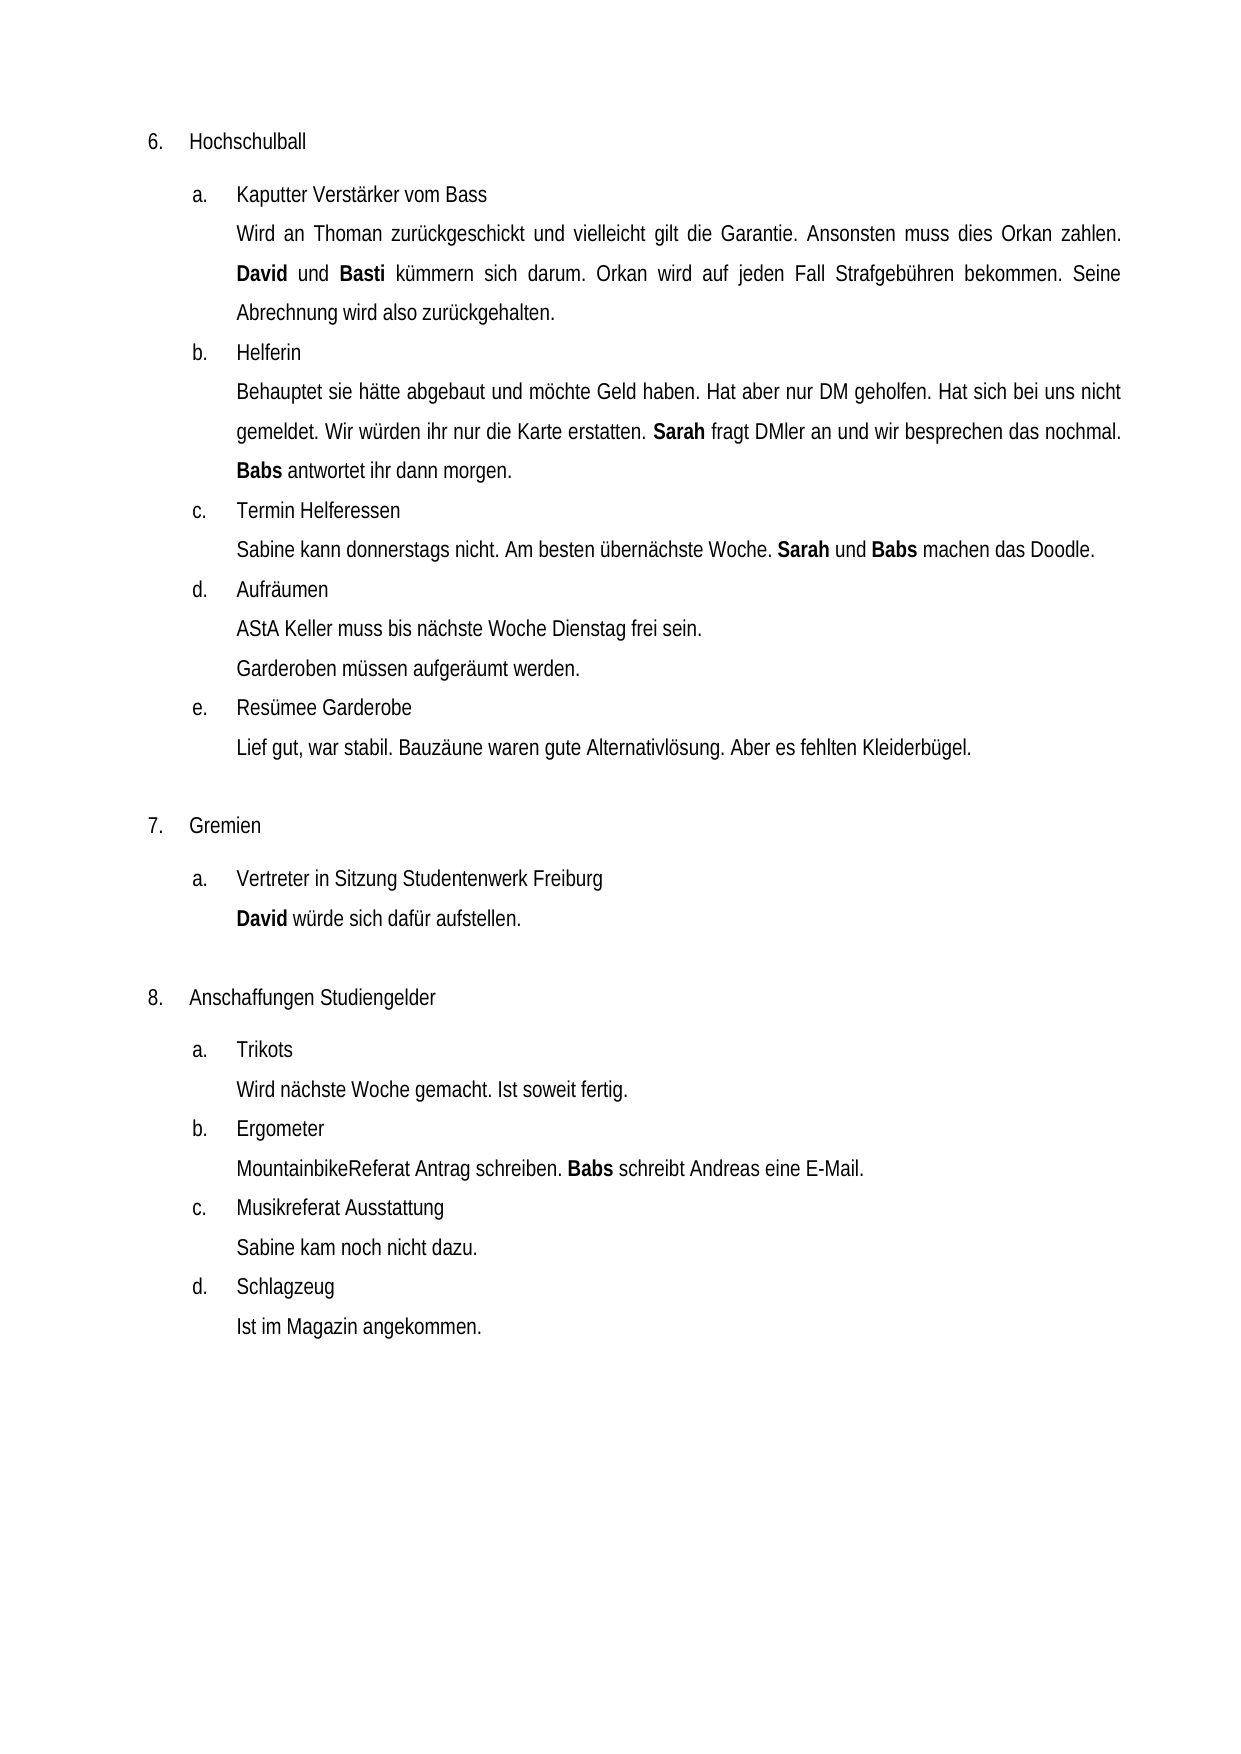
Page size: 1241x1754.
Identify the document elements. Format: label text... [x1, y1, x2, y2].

list Ergometer [192, 1115, 1122, 1142]
text AStA Keller muss bis nächste Woche Dienstag frei sein. [236, 615, 1122, 641]
list Trikots [192, 1036, 1122, 1063]
list Hochschulball [148, 128, 1122, 154]
list Musikreferat Ausstattung [192, 1194, 1122, 1221]
text David würde sich dafür aufstellen. [236, 905, 1122, 931]
list Resümee Garderobe [192, 694, 1122, 720]
text MountainbikeReferat Antrag schreiben. Babs schreibt Andreas eine E-Mail. [236, 1155, 1122, 1181]
text Lief gut, war stabil. Bauzäune waren gute Alternativlösung. Aber es fehlten Kleiderbügel. [236, 733, 1122, 760]
list Gremien [148, 812, 1122, 839]
list Schlagzeug [192, 1273, 1122, 1299]
list Termin Helferessen [192, 497, 1122, 523]
list Kaputter Verstärker vom Bass [192, 181, 1122, 207]
text Wird an Thoman zurückgeschickt und vielleicht gilt die Garantie. Ansonsten muss dies Orkan zahlen. David und Basti kümmern sich darum. Orkan wird auf jeden Fall Strafgebühren bekommen. Seine Abrechnung wird also zurückgehalten. [236, 220, 1122, 326]
text Garderoben müssen aufgeräumt werden. [236, 654, 1122, 681]
list Helferin [192, 339, 1122, 365]
text Sabine kann donnerstags nicht. Am besten übernächste Woche. Sarah und Babs machen das Doodle. [236, 536, 1122, 562]
list Vertreter in Sitzung Studentenwerk Freiburg [192, 865, 1122, 892]
list Aufräumen [192, 576, 1122, 602]
text Ist im Magazin angekommen. [236, 1313, 1122, 1339]
text Wird nächste Woche gemacht. Ist soweit fertig. [236, 1076, 1122, 1102]
text Sabine kam noch nicht dazu. [236, 1234, 1122, 1260]
text Behauptet sie hätte abgebaut und möchte Geld haben. Hat aber nur DM geholfen. Hat sich bei uns nicht gemeldet. Wir würden ihr nur die Karte erstatten. Sarah fragt DMler an und wir besprechen das nochmal. Babs antwortet ihr dann morgen. [236, 378, 1122, 483]
list Anschaffungen Studiengelder [148, 984, 1122, 1010]
